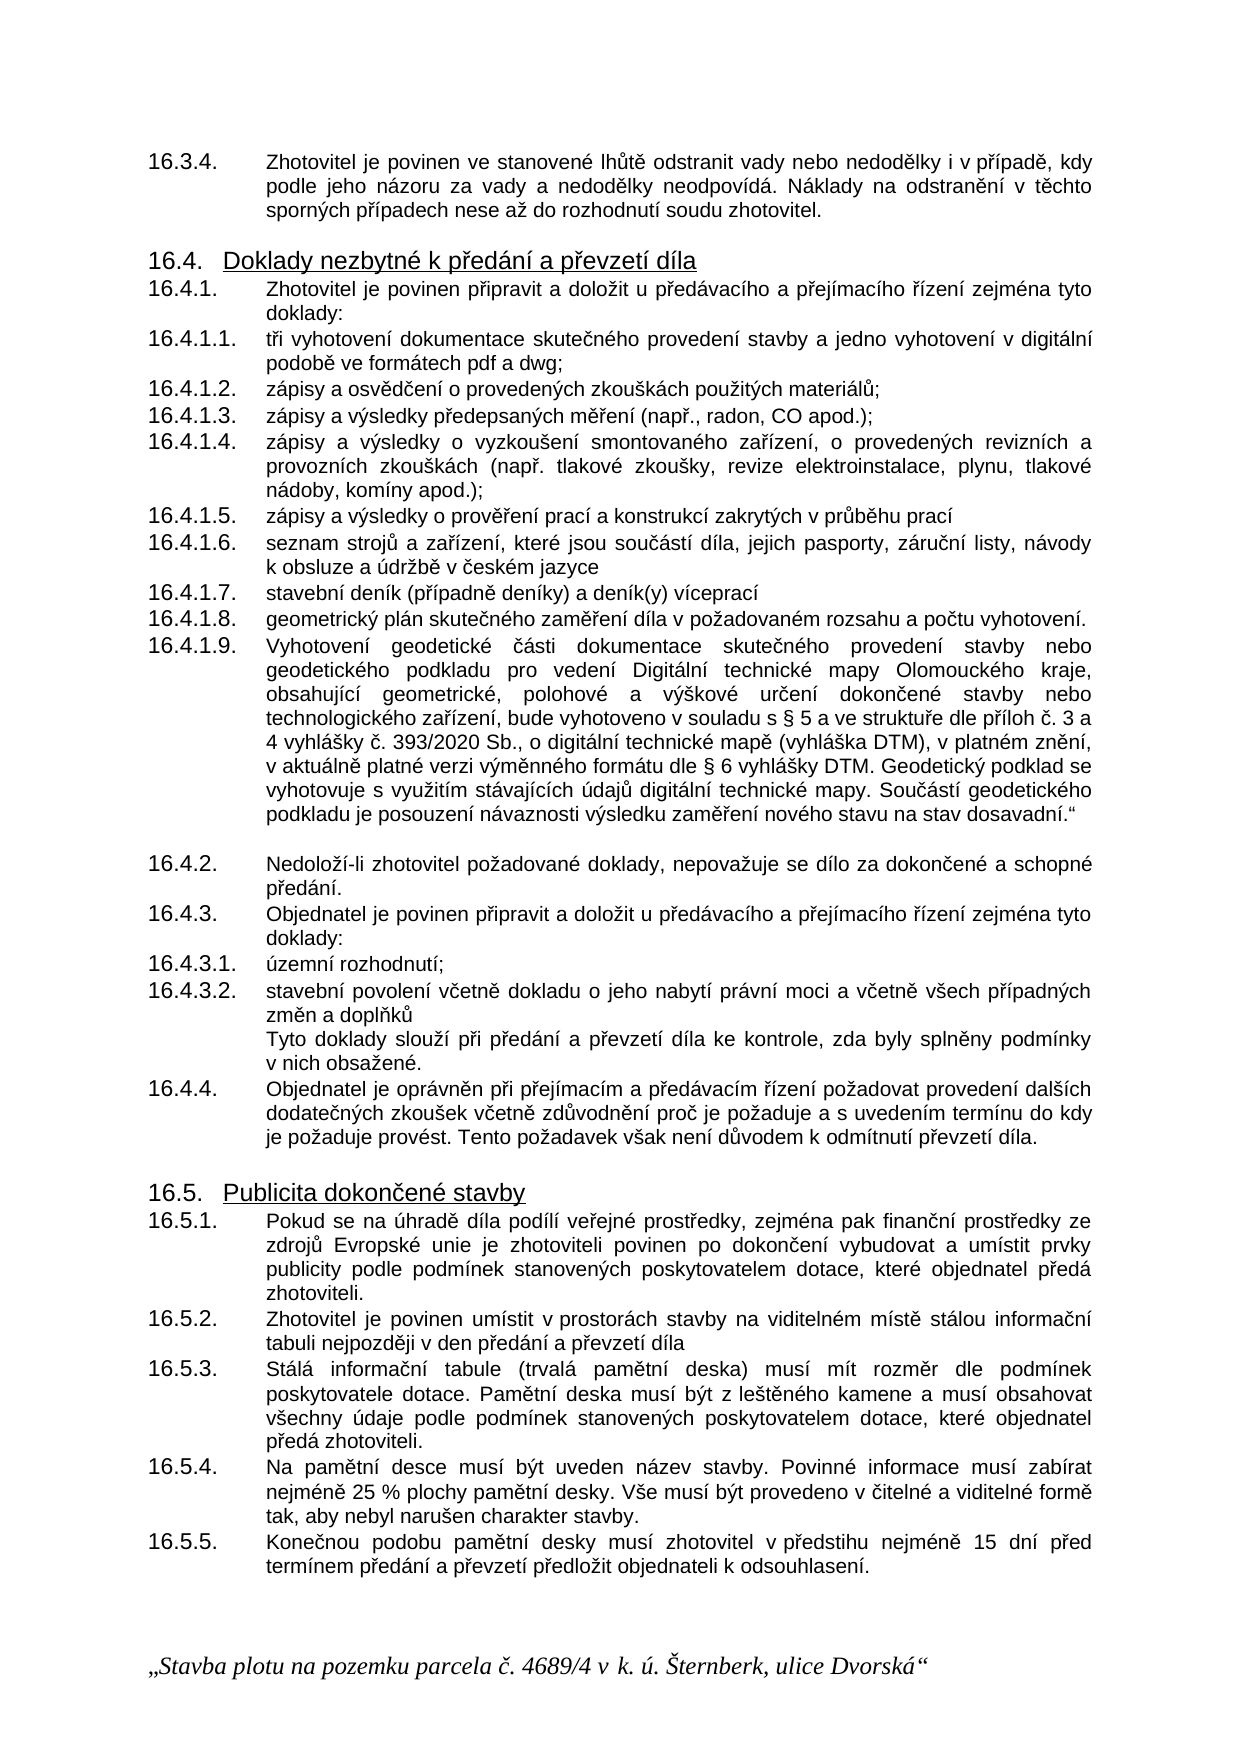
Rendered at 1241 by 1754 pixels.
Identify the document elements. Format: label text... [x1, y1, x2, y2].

list Nedoloží-li zhotovitel požadované doklady, nepovažuje se dílo za dokončené a schopné předání. [148, 849, 1093, 900]
list zápisy a výsledky předepsaných měření (např., radon, CO apod.); [148, 402, 1093, 428]
list Zhotovitel je povinen umístit v prostorách stavby na viditelném místě stálou informační tabuli nejpozději v den předání a převzetí díla [148, 1305, 1093, 1355]
list stavební deník (případně deníky) a deník(y) víceprací [148, 579, 1093, 605]
list Zhotovitel je povinen připravit a doložit u předávacího a přejímacího řízení zejména tyto doklady: [148, 274, 1093, 325]
list zápisy a osvědčení o provedených zkouškách použitých materiálů; [148, 375, 1093, 402]
list geometrický plán skutečného zaměření díla v požadovaném rozsahu a počtu vyhotovení. [148, 605, 1093, 632]
list stavební povolení včetně dokladu o jeho nabytí právní moci a včetně všech případných změn a doplňků [148, 977, 1093, 1027]
list územní rozhodnutí; [148, 950, 1093, 977]
list seznam strojů a zařízení, které jsou součástí díla, jejich pasporty, záruční listy, návody k obsluze a údržbě v českém jazyce [148, 528, 1093, 579]
list Vyhotovení geodetické části dokumentace skutečného provedení stavby nebo geodetického podkladu pro vedení Digitální technické mapy Olomouckého kraje, obsahující geometrické, polohové a výškové určení dokončené stavby nebo technologického zařízení, bude vyhotoveno v souladu s § 5 a ve struktuře dle příloh č. 3 a 4 vyhlášky č. 393/2020 Sb., o digitální technické mapě (vyhláška DTM), v platném znění, v aktuálně platné verzi výměnného formátu dle § 6 vyhlášky DTM. Geodetický podklad se vyhotovuje s využitím stávajících údajů digitální technické mapy. Součástí geodetického podkladu je posouzení návaznosti výsledku zaměření nového stavu na stav dosavadní.“ [148, 632, 1093, 826]
text Tyto doklady slouží při předání a převzetí díla ke kontrole, zda byly splněny podmínky v nich obsažené. [148, 1027, 1093, 1075]
list Konečnou podobu pamětní desky musí zhotovitel v předstihu nejméně 15 dní před termínem předání a převzetí předložit objednateli k odsouhlasení. [148, 1528, 1093, 1578]
list Objednatel je oprávněn při přejímacím a předávacím řízení požadovat provedení dalších dodatečných zkoušek včetně zdůvodnění proč je požaduje a s uvedením termínu do kdy je požaduje provést. Tento požadavek však není důvodem k odmítnutí převzetí díla. [148, 1075, 1093, 1149]
list Pokud se na úhradě díla podílí veřejné prostředky, zejména pak finanční prostředky ze zdrojů Evropské unie je zhotoviteli povinen po dokončení vybudovat a umístit prvky publicity podle podmínek stanovených poskytovatelem dotace, které objednatel předá zhotoviteli. [148, 1207, 1093, 1305]
list Zhotovitel je povinen ve stanovené lhůtě odstranit vady nebo nedodělky i v případě, kdy podle jeho názoru za vady a nedodělky neodpovídá. Náklady na odstranění v těchto sporných případech nese až do rozhodnutí soudu zhotovitel. [148, 148, 1093, 222]
list Stálá informační tabule (trvalá pamětní deska) musí mít rozměr dle podmínek poskytovatele dotace. Pamětní deska musí být z leštěného kamene a musí obsahovat všechny údaje podle podmínek stanovených poskytovatelem dotace, které objednatel předá zhotoviteli. [148, 1355, 1093, 1453]
list Doklady nezbytné k předání a převzetí díla [148, 246, 1093, 274]
list tři vyhotovení dokumentace skutečného provedení stavby a jedno vyhotovení v digitální podobě ve formátech pdf a dwg; [148, 325, 1093, 375]
list Objednatel je povinen připravit a doložit u předávacího a přejímacího řízení zejména tyto doklady: [148, 900, 1093, 950]
list Publicita dokončené stavby [148, 1178, 1093, 1207]
list zápisy a výsledky o prověření prací a konstrukcí zakrytých v průběhu prací [148, 502, 1093, 528]
list zápisy a výsledky o vyzkoušení smontovaného zařízení, o provedených revizních a provozních zkouškách (např. tlakové zkoušky, revize elektroinstalace, plynu, tlakové nádoby, komíny apod.); [148, 428, 1093, 502]
list Na pamětní desce musí být uveden název stavby. Povinné informace musí zabírat nejméně 25 % plochy pamětní desky. Vše musí být provedeno v čitelné a viditelné formě tak, aby nebyl narušen charakter stavby. [148, 1453, 1093, 1528]
